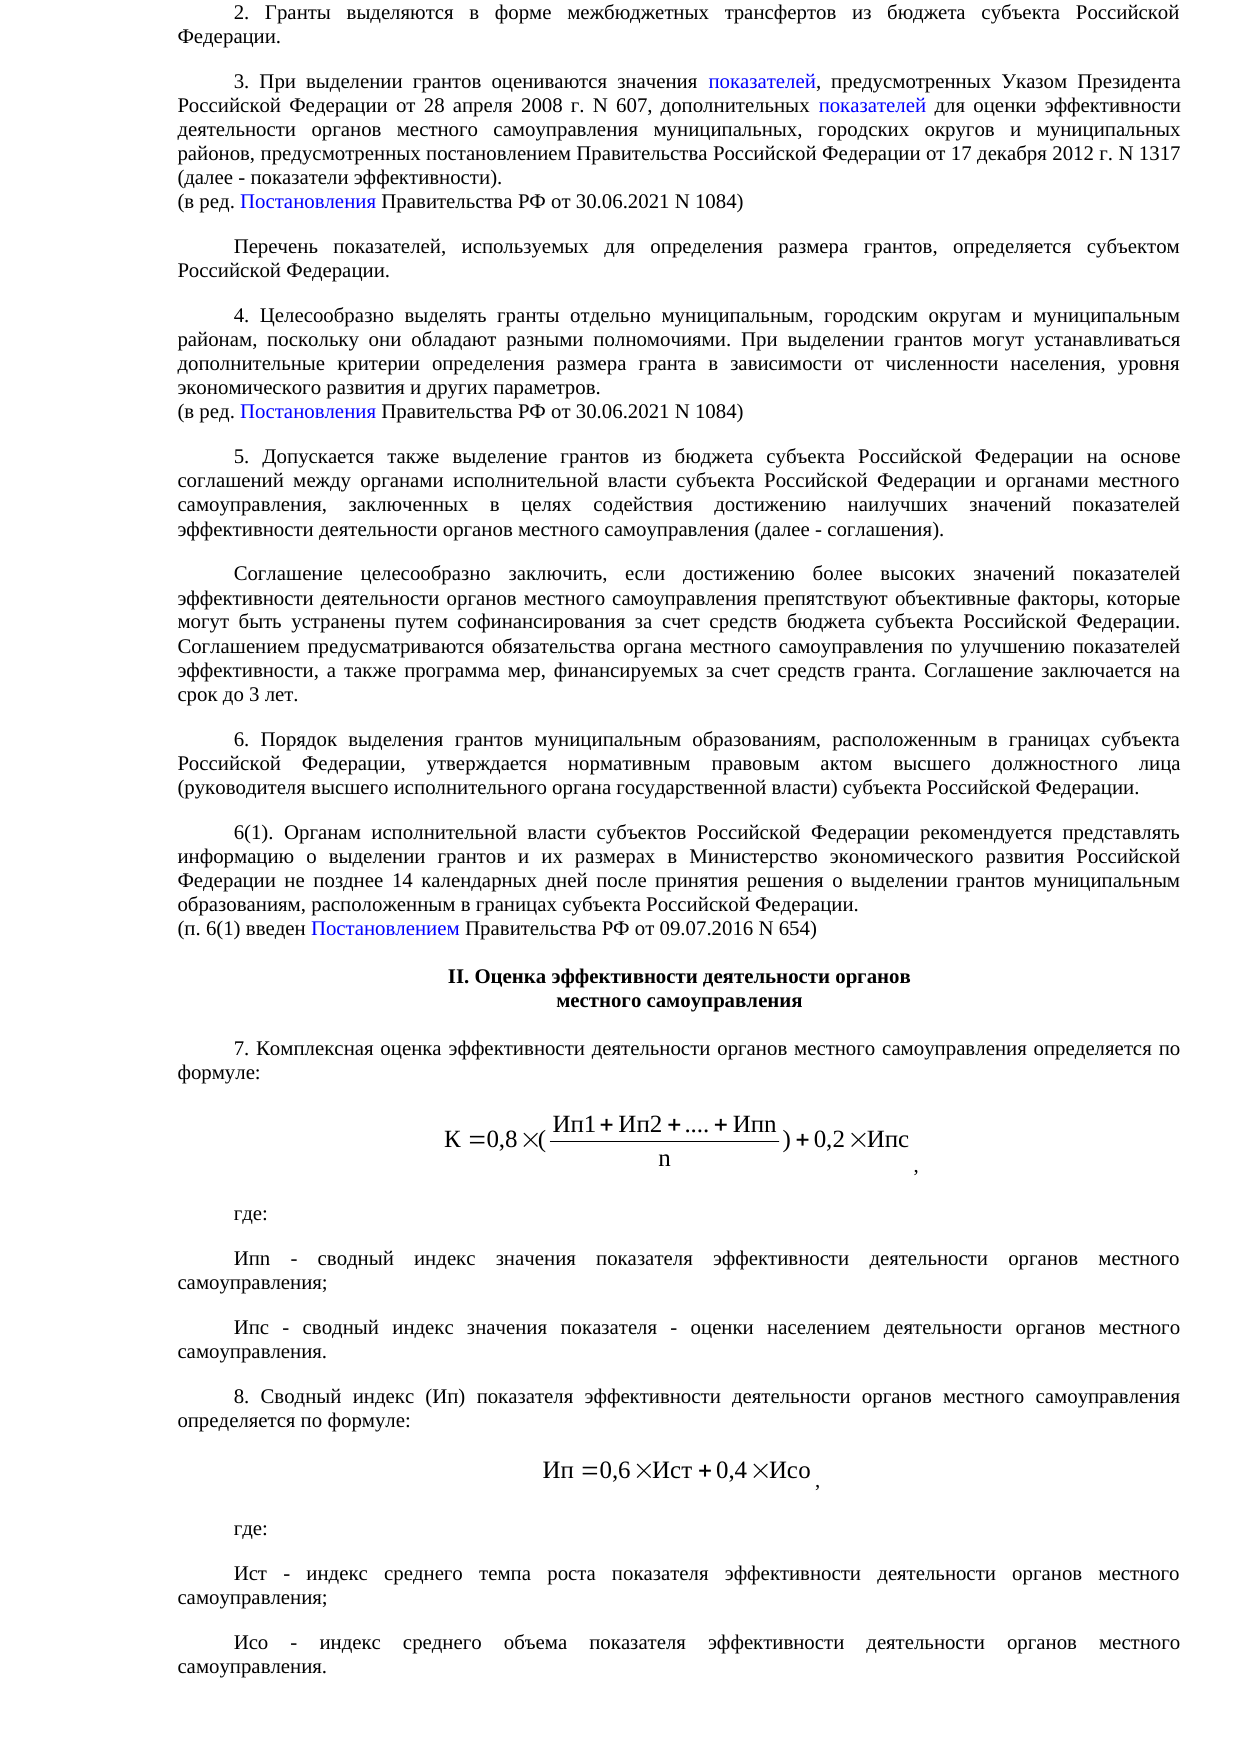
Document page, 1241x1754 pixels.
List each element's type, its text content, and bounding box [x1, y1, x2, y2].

text (п. 6(1) введен Постановлением Правительства РФ от 09.07.2016 N 654) [177, 916, 1181, 940]
text Ист - индекс среднего темпа роста показателя эффективности деятельности органов местного самоуправления; [177, 1561, 1181, 1609]
text (в ред. Постановления Правительства РФ от 30.06.2021 N 1084) [177, 189, 1181, 213]
text 5. Допускается также выделение грантов из бюджета субъекта Российской Федерации на основе соглашений между органами исполнительной власти субъекта Российской Федерации и органами местного самоуправления, заключенных в целях содействия достижению наилучших значений показателей эффективности деятельности органов местного самоуправления (далее - соглашения). [177, 444, 1181, 541]
text II. Оценка эффективности деятельности органов [177, 964, 1181, 988]
text 4. Целесообразно выделять гранты отдельно муниципальным, городским округам и муниципальным районам, поскольку они обладают разными полномочиями. При выделении грантов могут устанавливаться дополнительные критерии определения размера гранта в зависимости от численности населения, уровня экономического развития и других параметров. [177, 303, 1181, 399]
text 6(1). Органам исполнительной власти субъектов Российской Федерации рекомендуется представлять информацию о выделении грантов и их размерах в Министерство экономического развития Российской Федерации не позднее 14 календарных дней после принятия решения о выделении грантов муниципальным образованиям, расположенным в границах субъекта Российской Федерации. [177, 819, 1181, 916]
text где: [177, 1201, 1181, 1225]
text (в ред. Постановления Правительства РФ от 30.06.2021 N 1084) [177, 399, 1181, 423]
text 2. Гранты выделяются в форме межбюджетных трансфертов из бюджета субъекта Российской Федерации. [177, 0, 1181, 48]
text Ипn - сводный индекс значения показателя эффективности деятельности органов местного самоуправления; [177, 1246, 1181, 1294]
text 8. Сводный индекс (Ип) показателя эффективности деятельности органов местного самоуправления определяется по формуле: [177, 1384, 1181, 1432]
text Соглашение целесообразно заключить, если достижению более высоких значений показателей эффективности деятельности органов местного самоуправления препятствуют объективные факторы, которые могут быть устранены путем софинансирования за счет средств бюджета субъекта Российской Федерации. Соглашением предусматриваются обязательства органа местного самоуправления по улучшению показателей эффективности, а также программа мер, финансируемых за счет средств гранта. Соглашение заключается на срок до 3 лет. [177, 561, 1181, 706]
text где: [177, 1516, 1181, 1540]
text Исо - индекс среднего объема показателя эффективности деятельности органов местного самоуправления. [177, 1630, 1181, 1678]
text , [177, 1456, 1181, 1492]
text Ипс - сводный индекс значения показателя - оценки населением деятельности органов местного самоуправления. [177, 1315, 1181, 1363]
text местного самоуправления [177, 988, 1181, 1012]
text 3. При выделении грантов оцениваются значения показателей, предусмотренных Указом Президента Российской Федерации от 28 апреля 2008 г. N 607, дополнительных показателей для оценки эффективности деятельности органов местного самоуправления муниципальных, городских округов и муниципальных районов, предусмотренных постановлением Правительства Российской Федерации от 17 декабря 2012 г. N 1317 (далее - показатели эффективности). [177, 69, 1181, 189]
text 7. Комплексная оценка эффективности деятельности органов местного самоуправления определяется по формуле: [177, 1036, 1181, 1084]
text Перечень показателей, используемых для определения размера грантов, определяется субъектом Российской Федерации. [177, 234, 1181, 282]
text 6. Порядок выделения грантов муниципальным образованиям, расположенным в границах субъекта Российской Федерации, утверждается нормативным правовым актом высшего должностного лица (руководителя высшего исполнительного органа государственной власти) субъекта Российской Федерации. [177, 727, 1181, 799]
text , [177, 1108, 1181, 1177]
